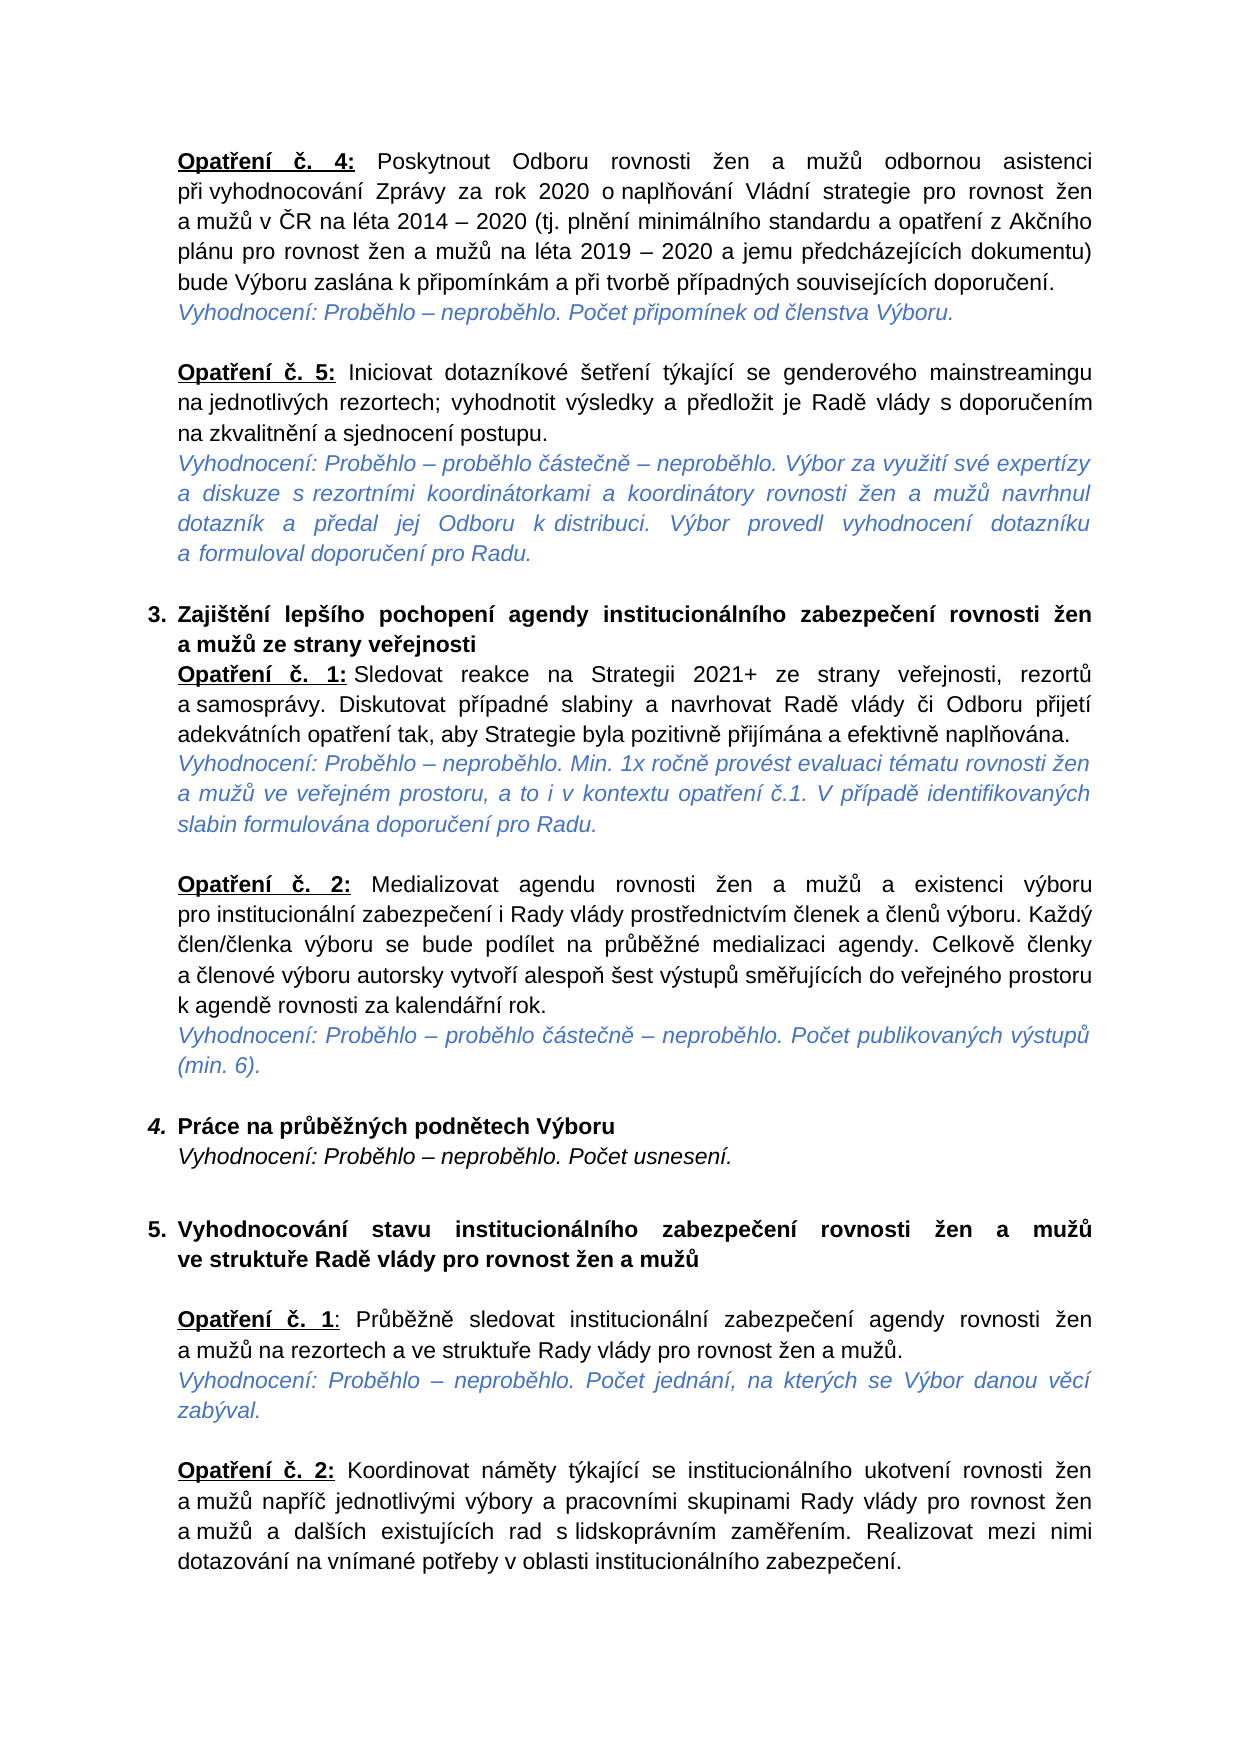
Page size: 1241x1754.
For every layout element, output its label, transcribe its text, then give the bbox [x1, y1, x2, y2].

list Práce na průběžných podnětech Výboru [148, 1113, 1093, 1139]
list Vyhodnocování stavu institucionálního zabezpečení rovnosti žen a mužů ve struktuře Radě vlády pro rovnost žen a mužů [148, 1216, 1093, 1272]
text Opatření č. 1: Sledovat reakce na Strategii 2021+ ze strany veřejnosti, rezortů a samosprávy. Diskutovat případné slabiny a navrhovat Radě vlády či Odboru přijetí adekvátních opatření tak, aby Strategie byla pozitivně přijímána a efektivně naplňována. [177, 661, 1093, 747]
list Zajištění lepšího pochopení agendy institucionálního zabezpečení rovnosti žen a mužů ze strany veřejnosti [148, 601, 1093, 657]
list Opatření č. 5: Iniciovat dotazníkové šetření týkající se genderového mainstreamingu na jednotlivých rezortech; vyhodnotit výsledky a předložit je Radě vlády s doporučením na zkvalitnění a sjednocení postupu. [177, 359, 1093, 446]
text Vyhodnocení: Proběhlo – neproběhlo. Počet připomínek od členstva Výboru. [148, 299, 1093, 325]
list Vyhodnocení: Proběhlo – neproběhlo. Min. 1x ročně provést evaluaci tématu rovnosti žen a mužů ve veřejném prostoru, a to i v kontextu opatření č.1. V případě identifikovaných slabin formulována doporučení pro Radu. [177, 750, 1093, 837]
text Opatření č. 1: Průběžně sledovat institucionální zabezpečení agendy rovnosti žen a mužů na rezortech a ve struktuře Rady vlády pro rovnost žen a mužů. [177, 1306, 1093, 1363]
text Vyhodnocení: Proběhlo – neproběhlo. Počet jednání, na kterých se Výbor danou věcí zabýval. [177, 1367, 1093, 1423]
text Vyhodnocení: Proběhlo – proběhlo částečně – neproběhlo. Počet publikovaných výstupů (min. 6). [177, 1022, 1093, 1079]
text Opatření č. 4: Poskytnout Odboru rovnosti žen a mužů odbornou asistenci při vyhodnocování Zprávy za rok 2020 o naplňování Vládní strategie pro rovnost žen a mužů v ČR na léta 2014 – 2020 (tj. plnění minimálního standardu a opatření z Akčního plánu pro rovnost žen a mužů na léta 2019 – 2020 a jemu předcházejících dokumentu) bude Výboru zaslána k připomínkám a při tvorbě případných souvisejících doporučení. [177, 148, 1093, 295]
text Vyhodnocení: Proběhlo – neproběhlo. Počet usnesení. [148, 1143, 1093, 1169]
list Opatření č. 2: Koordinovat náměty týkající se institucionálního ukotvení rovnosti žen a mužů napříč jednotlivými výbory a pracovními skupinami Rady vlády pro rovnost žen a mužů a dalších existujících rad s lidskoprávním zaměřením. Realizovat mezi nimi dotazování na vnímané potřeby v oblasti institucionálního zabezpečení. [177, 1457, 1093, 1574]
list Opatření č. 2: Medializovat agendu rovnosti žen a mužů a existenci výboru pro institucionální zabezpečení i Rady vlády prostřednictvím členek a členů výboru. Každý člen/členka výboru se bude podílet na průběžné medializaci agendy. Celkově členky a členové výboru autorsky vytvoří alespoň šest výstupů směřujících do veřejného prostoru k agendě rovnosti za kalendářní rok. [177, 871, 1093, 1018]
